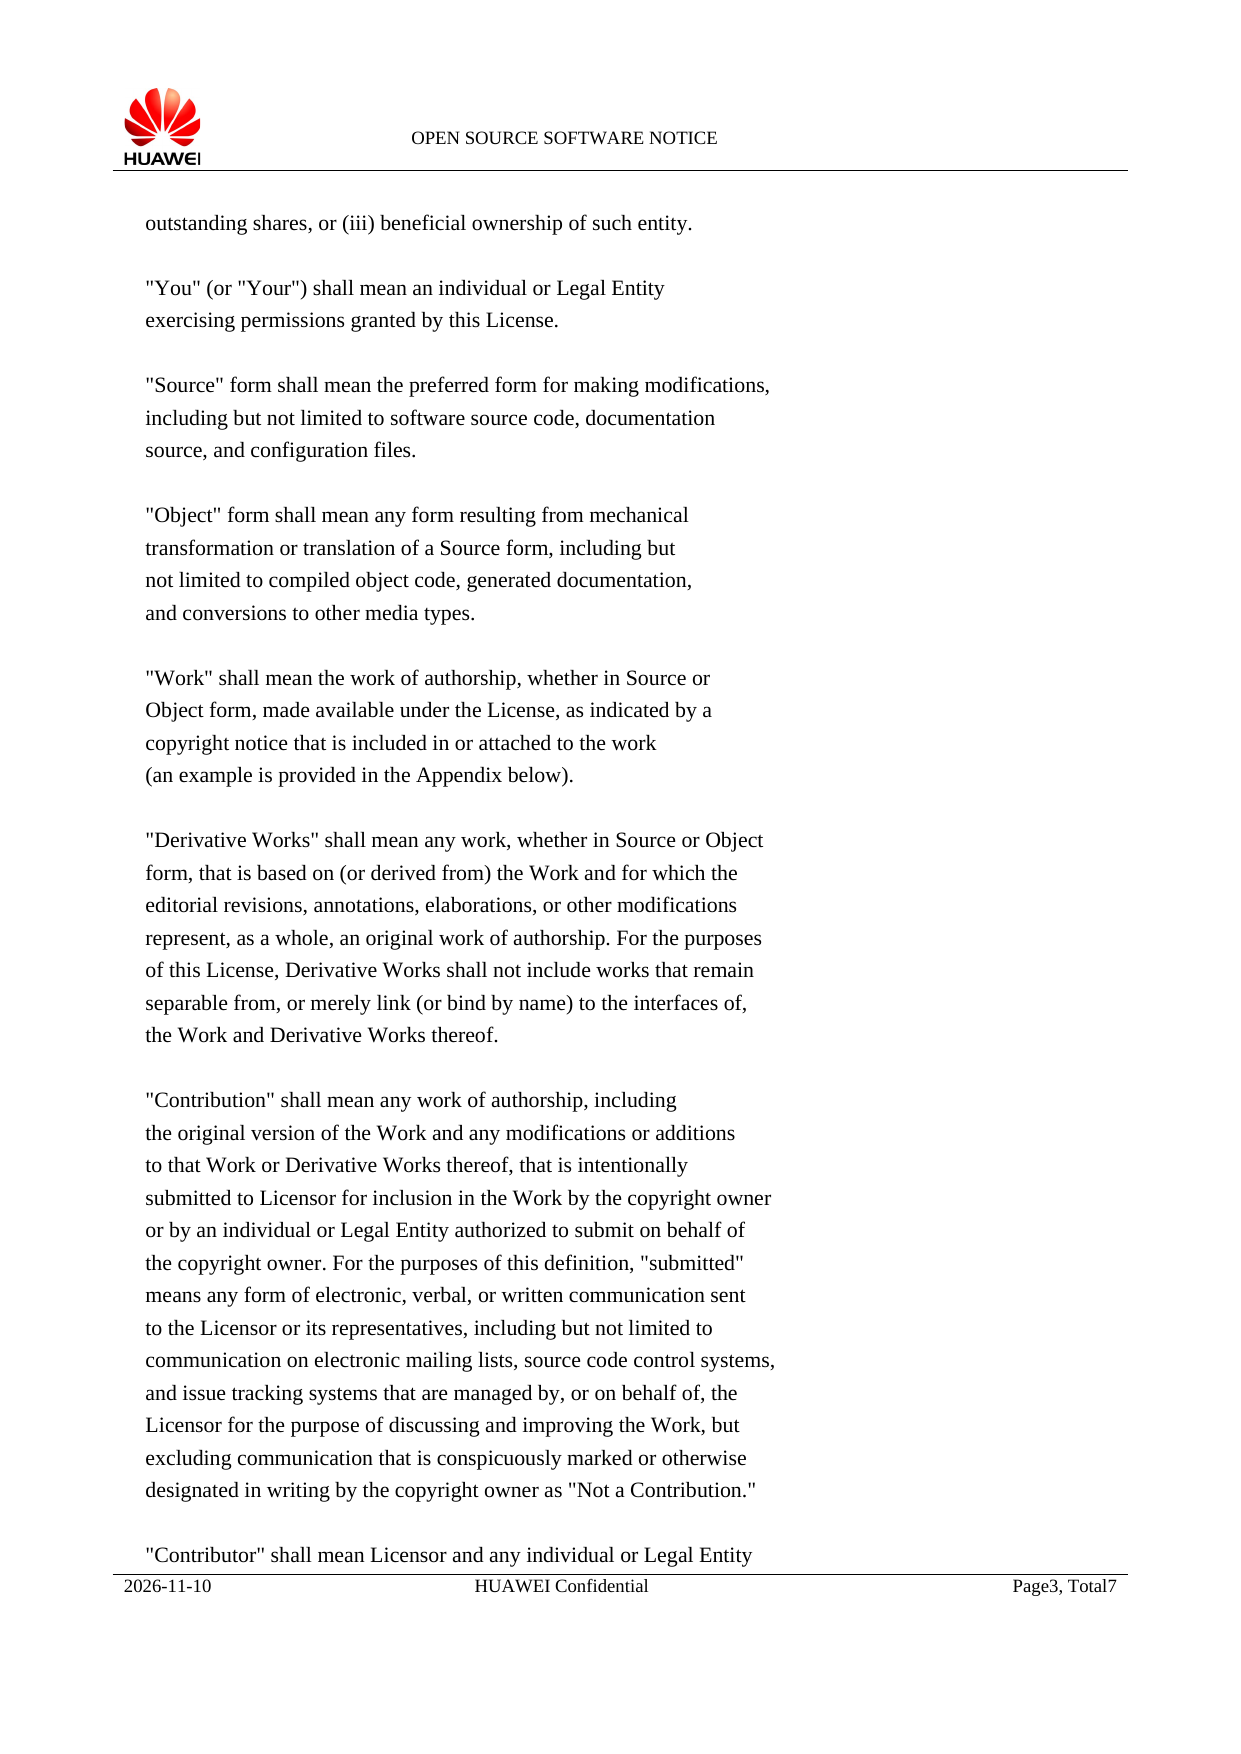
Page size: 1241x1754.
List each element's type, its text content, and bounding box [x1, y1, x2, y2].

picture [124, 88, 201, 165]
